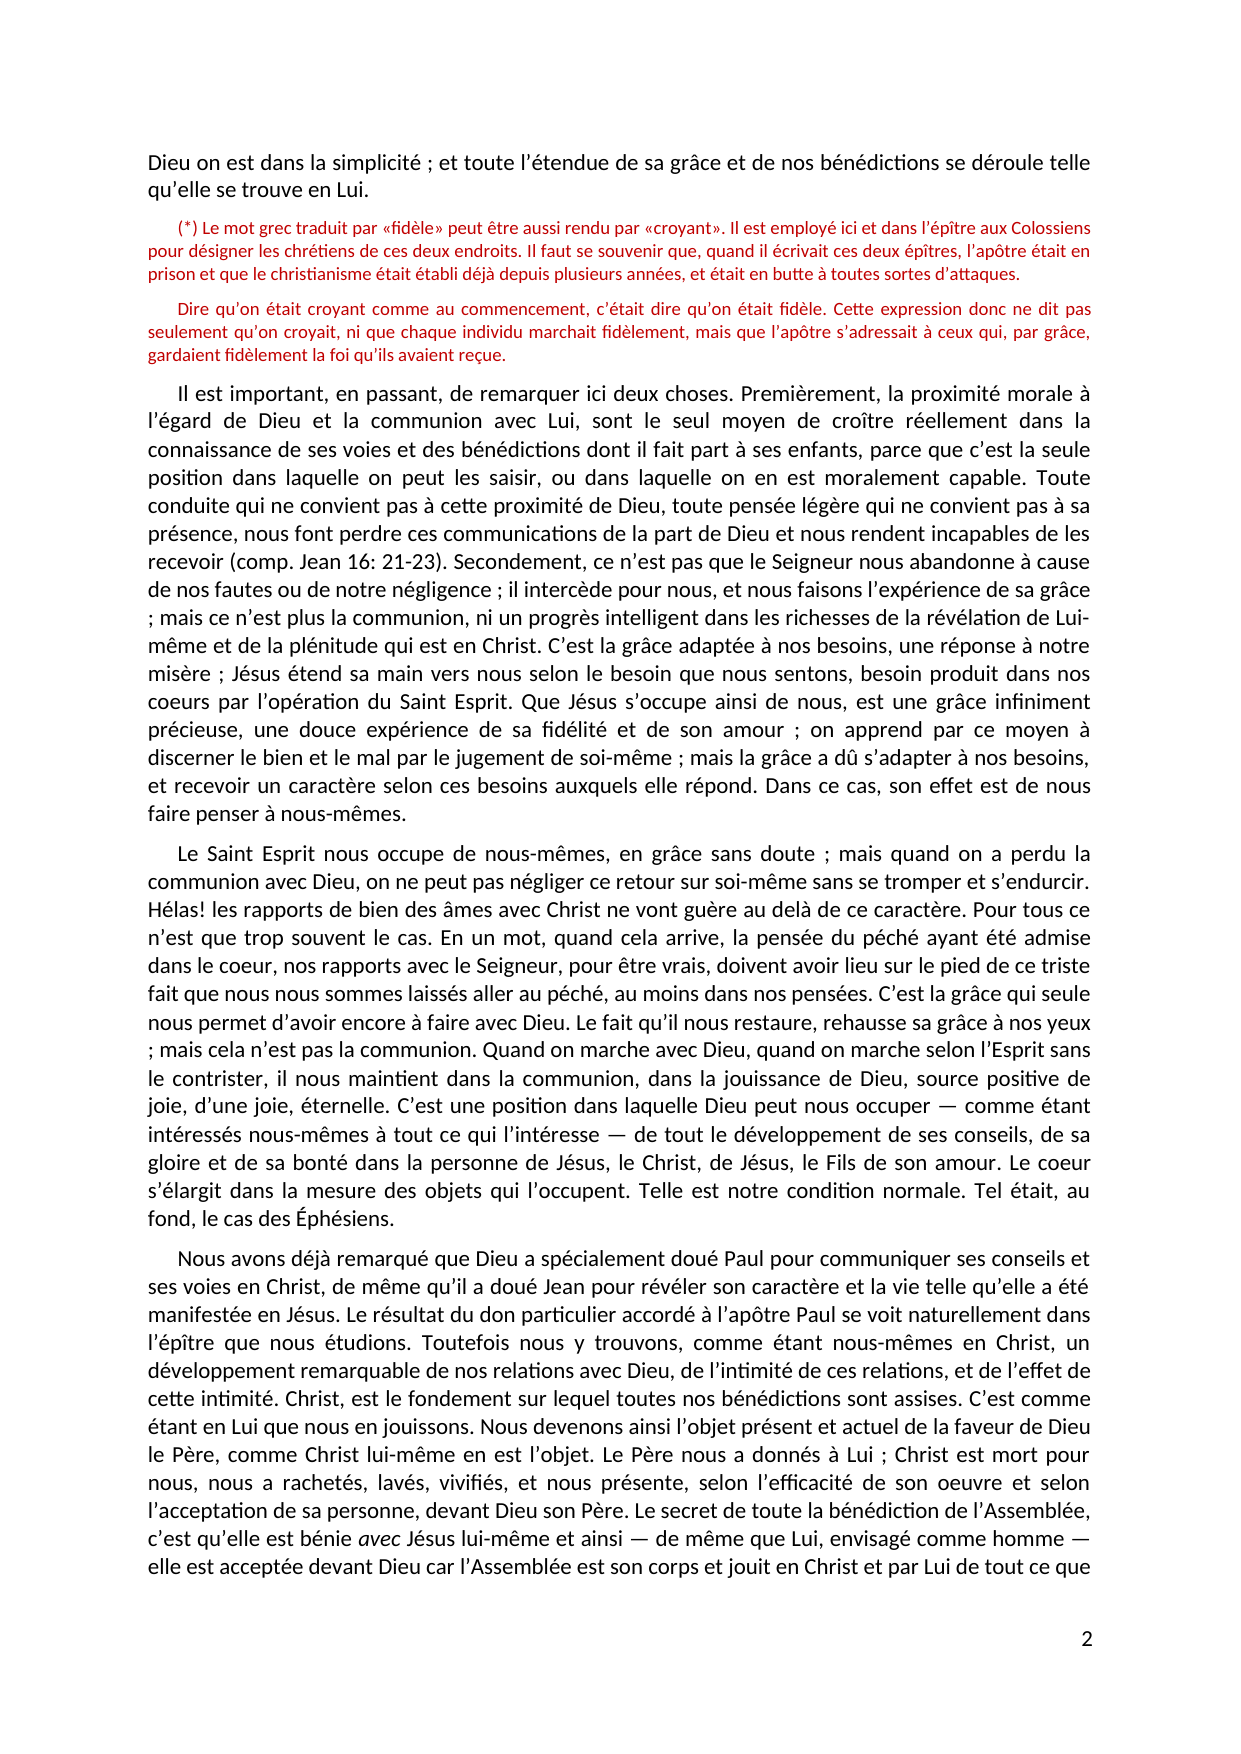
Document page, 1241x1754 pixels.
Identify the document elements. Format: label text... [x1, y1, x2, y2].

text (*) Le mot grec traduit par «fidèle» peut être aussi rendu par «croyant». Il est employé ici et dans l’épître aux Colossiens pour désigner les chrétiens de ces deux endroits. Il faut se souvenir que, quand il écrivait ces deux épîtres, l’apôtre était en prison et que le christianisme était établi déjà depuis plusieurs années, et était en butte à toutes sortes d’attaques. [148, 216, 1093, 285]
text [148, 148, 1093, 204]
text Le Saint Esprit nous occupe de nous-mêmes, en grâce sans doute ; mais quand on a perdu la communion avec Dieu, on ne peut pas négliger ce retour sur soi-même sans se tromper et s’endurcir. Hélas! les rapports de bien des âmes avec Christ ne vont guère au delà de ce caractère. Pour tous ce n’est que trop souvent le cas. En un mot, quand cela arrive, la pensée du péché ayant été admise dans le coeur, nos rapports avec le Seigneur, pour être vrais, doivent avoir lieu sur le pied de ce triste fait que nous nous sommes laissés aller au péché, au moins dans nos pensées. C’est la grâce qui seule nous permet d’avoir encore à faire avec Dieu. Le fait qu’il nous restaure, rehausse sa grâce à nos yeux ; mais cela n’est pas la communion. Quand on marche avec Dieu, quand on marche selon l’Esprit sans le contrister, il nous maintient dans la communion, dans la jouissance de Dieu, source positive de joie, d’une joie, éternelle. C’est une position dans laquelle Dieu peut nous occuper — comme étant intéressés nous-mêmes à tout ce qui l’intéresse — de tout le développement de ses conseils, de sa gloire et de sa bonté dans la personne de Jésus, le Christ, de Jésus, le Fils de son amour. Le coeur s’élargit dans la mesure des objets qui l’occupent. Telle est notre condition normale. Tel était, au fond, le cas des Éphésiens. [148, 839, 1093, 1232]
text Dire qu’on était croyant comme au commencement, c’était dire qu’on était fidèle. Cette expression donc ne dit pas seulement qu’on croyait, ni que chaque individu marchait fidèlement, mais que l’apôtre s’adressait à ceux qui, par grâce, gardaient fidèlement la foi qu’ils avaient reçue. [148, 297, 1093, 366]
text Il est important, en passant, de remarquer ici deux choses. Premièrement, la proximité morale à l’égard de Dieu et la communion avec Lui, sont le seul moyen de croître réellement dans la connaissance de ses voies et des bénédictions dont il fait part à ses enfants, parce que c’est la seule position dans laquelle on peut les saisir, ou dans laquelle on en est moralement capable. Toute conduite qui ne convient pas à cette proximité de Dieu, toute pensée légère qui ne convient pas à sa présence, nous font perdre ces communications de la part de Dieu et nous rendent incapables de les recevoir (comp. Jean 16: 21-23). Secondement, ce n’est pas que le Seigneur nous abandonne à cause de nos fautes ou de notre négligence ; il intercède pour nous, et nous faisons l’expérience de sa grâce ; mais ce n’est plus la communion, ni un progrès intelligent dans les richesses de la révélation de Lui-même et de la plénitude qui est en Christ. C’est la grâce adaptée à nos besoins, une réponse à notre misère ; Jésus étend sa main vers nous selon le besoin que nous sentons, besoin produit dans nos coeurs par l’opération du Saint Esprit. Que Jésus s’occupe ainsi de nous, est une grâce infiniment précieuse, une douce expérience de sa fidélité et de son amour ; on apprend par ce moyen à discerner le bien et le mal par le jugement de soi-même ; mais la grâce a dû s’adapter à nos besoins, et recevoir un caractère selon ces besoins auxquels elle répond. Dans ce cas, son effet est de nous faire penser à nous-mêmes. [148, 379, 1093, 827]
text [148, 1244, 1093, 1581]
